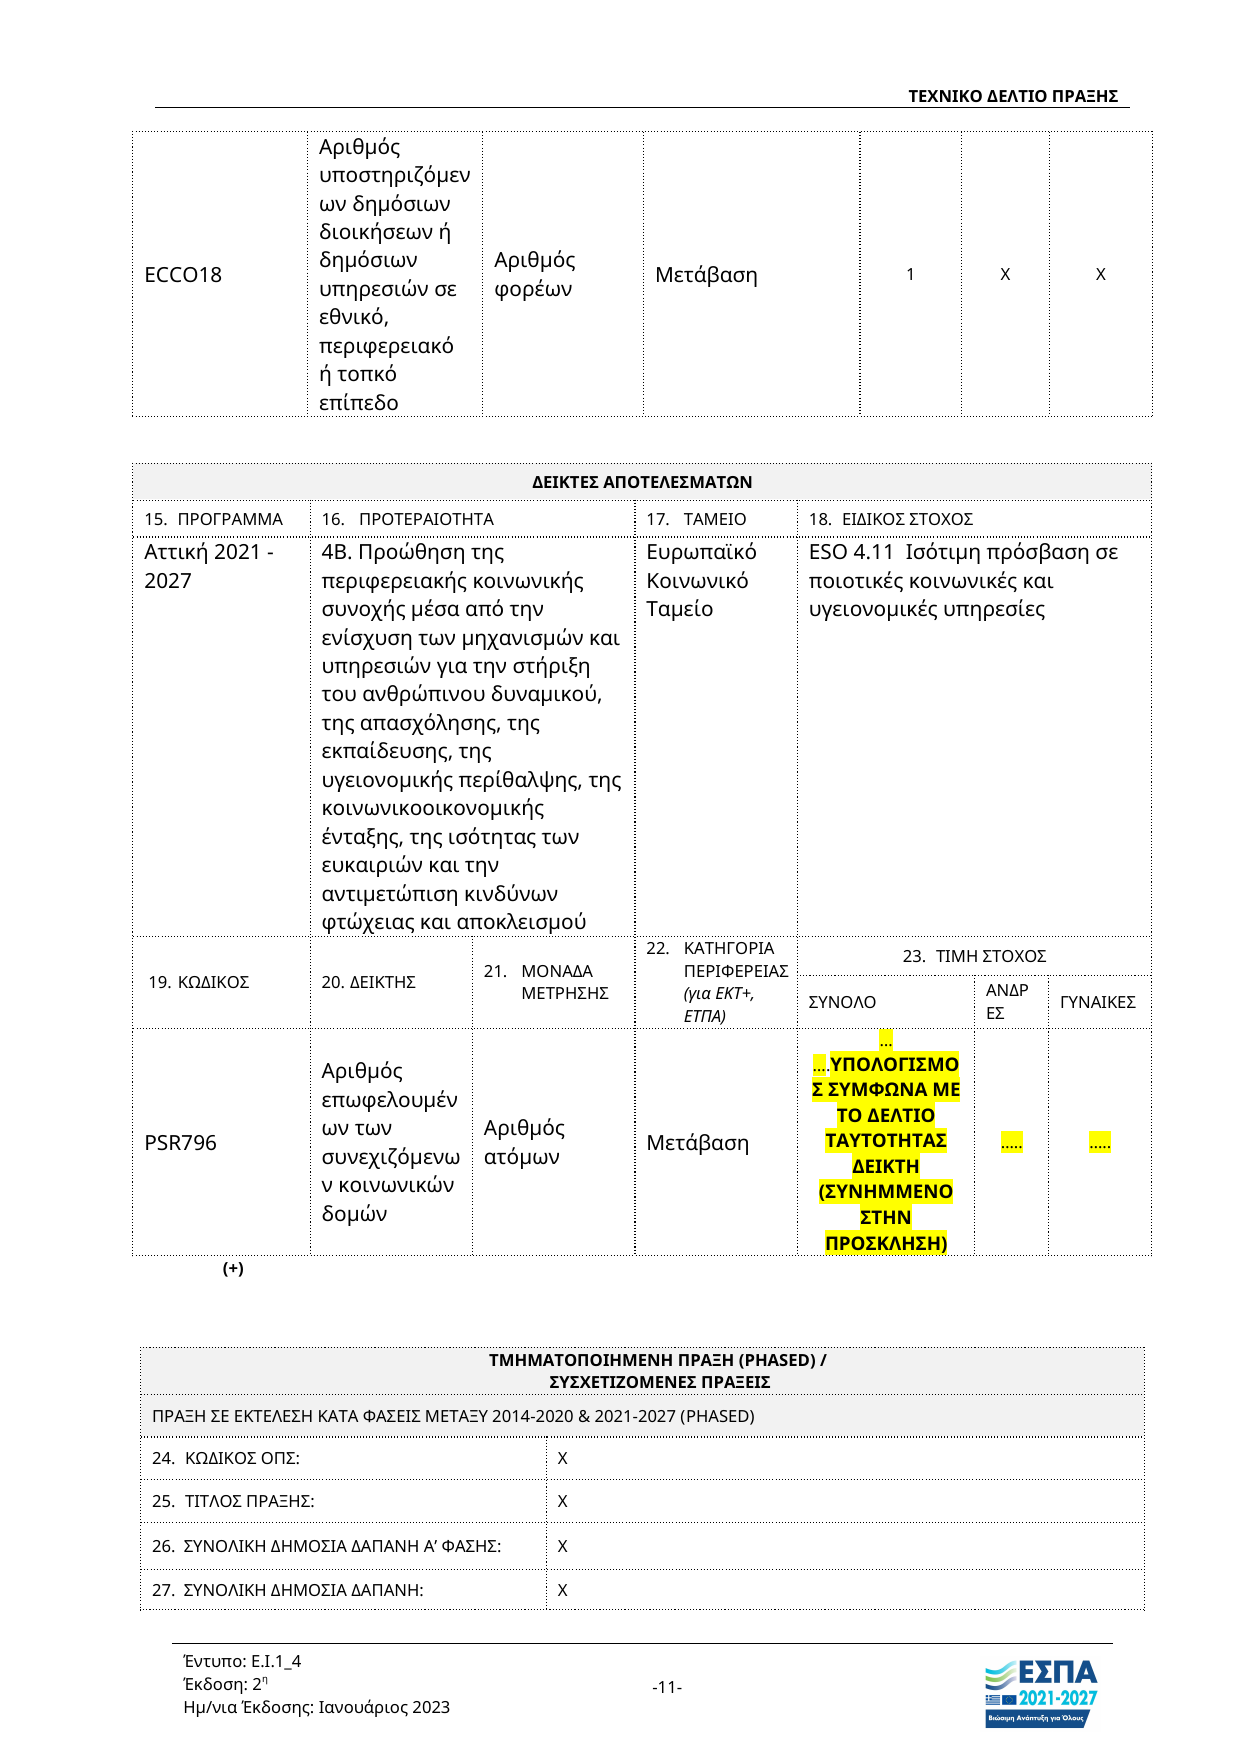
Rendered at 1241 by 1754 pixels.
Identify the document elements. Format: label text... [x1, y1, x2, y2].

table_cell ….. [975, 1028, 1048, 1255]
table_header ΔΕΙΚΤΕΣ ΑΠΟΤΕΛΕΣΜΑΤΩΝ [133, 463, 1152, 499]
table_cell 1 [860, 131, 961, 416]
table_cell ΜΟΝΑΔΑ ΜΕΤΡΗΣΗΣ [473, 936, 635, 1027]
table_cell Χ [546, 1522, 1144, 1569]
table_cell …….ΥΠΟΛΟΓΙΣΜΟΣ ΣΥΜΦΩΝΑ ΜΕ ΤΟ ΔΕΛΤΙΟ ΤΑΥΤΟΤΗΤΑΣ ΔΕΙΚΤΗ (ΣΥΝΗΜΜΕΝΟ ΣΤΗΝ ΠΡΟΣΚΛΗΣΗ) [893, 1028, 974, 1255]
table_cell ΤΙΤΛΟΣ ΠΡΑΞΗΣ: [141, 1479, 546, 1522]
table_cell Αττική 2021 - 2027 [133, 536, 310, 936]
table_cell ECCO18 [133, 131, 308, 416]
table_cell ΚΩΔΙΚΟΣ ΟΠΣ: [141, 1436, 546, 1479]
table_cell Μετάβαση [635, 1028, 797, 1255]
table_cell Χ [546, 1436, 1144, 1479]
table_cell Αριθμός υποστηριζόμενων δημόσιων διοικήσεων ή δημόσιων υπηρεσιών σε εθνικό, περιφερειακό ή τοπκό επίπεδο [308, 131, 483, 416]
table_cell Αριθμός φορέων [483, 131, 643, 416]
table_cell Μετάβαση [644, 131, 860, 416]
table_cell ΠΡΟΤΕΡΑΙΟΤΗΤΑ [310, 500, 635, 536]
table_cell ΤΑΜΕΙΟ [635, 500, 797, 536]
table_cell ΣΥΝΟΛΙΚΗ ΔΗΜΟΣΙΑ ΔΑΠΑΝΗ: [141, 1569, 546, 1609]
table_cell ….. [1049, 1028, 1152, 1255]
table_cell ΑΝΔΡΕΣ [975, 975, 1048, 1027]
table_cell ΠΡΑΞΗ ΣΕ ΕΚΤΕΛΕΣΗ ΚΑΤΑ ΦΑΣΕΙΣ ΜΕΤΑΞΥ 2014-2020 & 2021-2027 (PHASED) [141, 1394, 1144, 1436]
table_cell 4B. Προώθηση της περιφερειακής κοινωνικής συνοχής μέσα από την ενίσχυση των μηχανισμών και υπηρεσιών για την στήριξη του ανθρώπινου δυναμικού, της απασχόλησης, της εκπαίδευσης, της υγειονομικής περίθαλψης, της κοινωνικοοικονομικής ένταξης, της ισότητας των ευκαιριών και την αντιμετώπιση κινδύνων φτώχειας και αποκλεισμού [310, 536, 635, 936]
table_cell …….ΥΠΟΛΟΓΙΣΜΟΣ ΣΥΜΦΩΝΑ ΜΕ ΤΟ ΔΕΛΤΙΟ ΤΑΥΤΟΤΗΤΑΣ ΔΕΙΚΤΗ (ΣΥΝΗΜΜΕΝΟ ΣΤΗΝ ΠΡΟΣΚΛΗΣΗ) [798, 1028, 880, 1255]
table_cell ΚΩΔΙΚΟΣ [133, 936, 310, 1027]
table_cell ΠΡΟΓΡΑΜΜΑ [133, 500, 310, 536]
table_cell Χ [961, 131, 1049, 416]
table_cell ΣΥΝΟΛΙΚΗ ΔΗΜΟΣΙΑ ΔΑΠΑΝΗ Α’ ΦΑΣΗΣ: [141, 1522, 546, 1569]
table_cell ΚΑΤΗΓΟΡΙΑ ΠΕΡΙΦΕΡΕΙΑΣ (για ΕΚΤ+, ΕΤΠΑ) [635, 936, 797, 1027]
table_cell ΤΙΜΗ ΣΤΟΧΟΣ [798, 936, 1152, 975]
table_cell Χ [546, 1569, 1144, 1609]
table_cell Χ [546, 1479, 1144, 1522]
table_cell ΣΥΝΟΛΟ [798, 975, 974, 1027]
table_cell Ευρωπαϊκό Κοινωνικό Ταμείο [635, 536, 797, 936]
table_cell Χ [1049, 131, 1152, 416]
table_cell ESO 4.11 Ισότιμη πρόσβαση σε ποιοτικές κοινωνικές και υγειονομικές υπηρεσίες [798, 536, 1152, 936]
text (+) [148, 1256, 1137, 1279]
table_cell Αριθμός επωφελουμένων των συνεχιζόμενων κοινωνικών δομών [310, 1028, 472, 1255]
table_cell ΓΥΝΑΙΚΕΣ [1049, 975, 1152, 1027]
table_cell PSR796 [133, 1028, 310, 1255]
table_cell ΔΕΙΚΤΗΣ [310, 936, 472, 1027]
picture [979, 1656, 1102, 1732]
table_header ΤΜΗΜΑΤΟΠΟΙΗΜΕΝΗ ΠΡΑΞΗ (PHASED) / ΣΥΣΧΕΤΙΖΟΜΕΝΕΣ ΠΡΑΞΕΙΣ [141, 1347, 1144, 1394]
table_cell ΕΙΔΙΚΟΣ ΣΤΟΧΟΣ [798, 500, 1152, 536]
table_cell Αριθμός ατόμων [473, 1028, 635, 1255]
